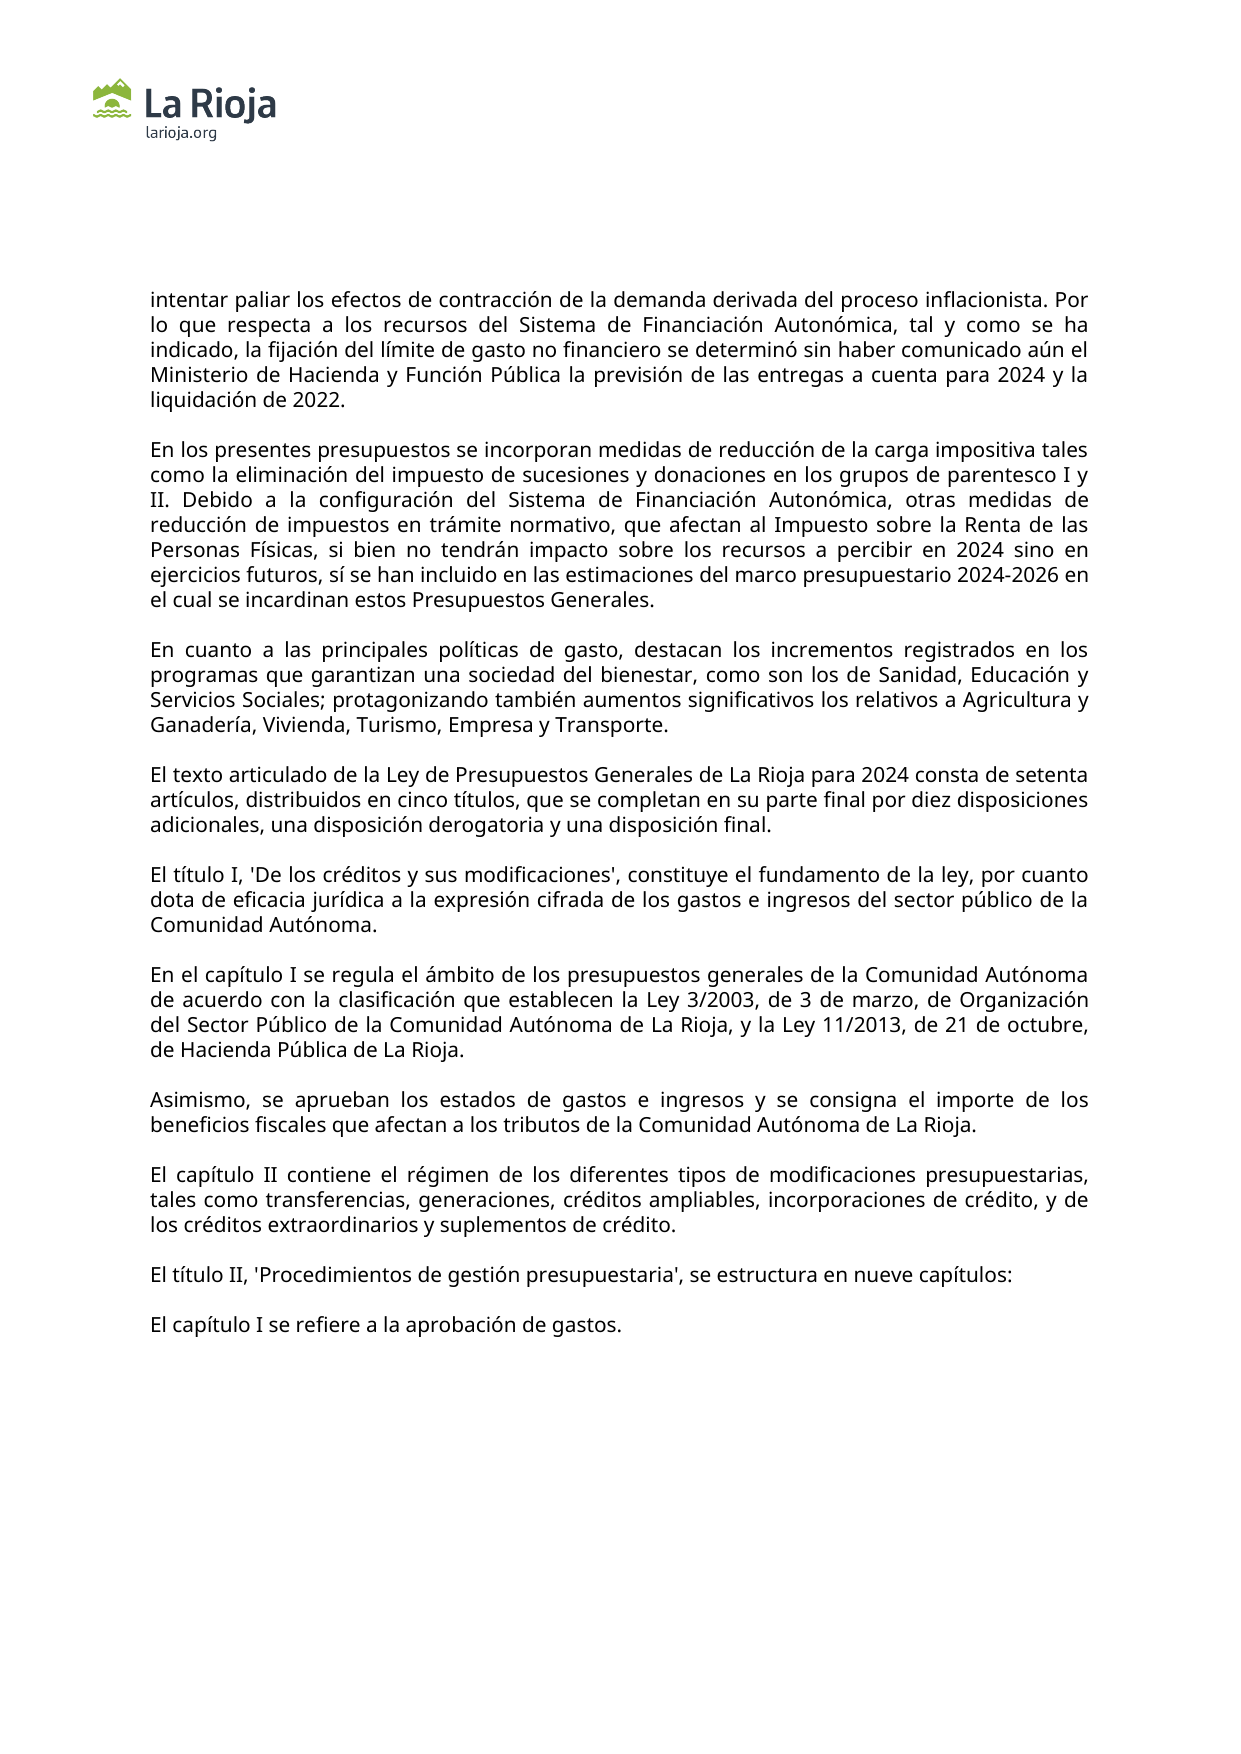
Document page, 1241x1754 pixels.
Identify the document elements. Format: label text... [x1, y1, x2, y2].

text El título II, 'Procedimientos de gestión presupuestaria', se estructura en nueve capítulos: [150, 1262, 1090, 1287]
text El capítulo I se refiere a la aprobación de gastos. [150, 1312, 1090, 1337]
text En cuanto a las principales políticas de gasto, destacan los incrementos registrados en los programas que garantizan una sociedad del bienestar, como son los de Sanidad, Educación y Servicios Sociales; protagonizando también aumentos significativos los relativos a Agricultura y Ganadería, Vivienda, Turismo, Empresa y Transporte. [150, 637, 1090, 737]
text El texto articulado de la Ley de Presupuestos Generales de La Rioja para 2024 consta de setenta artículos, distribuidos en cinco títulos, que se completan en su parte final por diez disposiciones adicionales, una disposición derogatoria y una disposición final. [150, 762, 1090, 837]
text En el capítulo I se regula el ámbito de los presupuestos generales de la Comunidad Autónoma de acuerdo con la clasificación que establecen la Ley 3/2003, de 3 de marzo, de Organización del Sector Público de la Comunidad Autónoma de La Rioja, y la Ley 11/2013, de 21 de octubre, de Hacienda Pública de La Rioja. [150, 962, 1090, 1062]
text En los presentes presupuestos se incorporan medidas de reducción de la carga impositiva tales como la eliminación del impuesto de sucesiones y donaciones en los grupos de parentesco I y II. Debido a la configuración del Sistema de Financiación Autonómica, otras medidas de reducción de impuestos en trámite normativo, que afectan al Impuesto sobre la Renta de las Personas Físicas, si bien no tendrán impacto sobre los recursos a percibir en 2024 sino en ejercicios futuros, sí se han incluido en las estimaciones del marco presupuestario 2024-2026 en el cual se incardinan estos Presupuestos Generales. [150, 437, 1090, 612]
text El título I, 'De los créditos y sus modificaciones', constituye el fundamento de la ley, por cuanto dota de eficacia jurídica a la expresión cifrada de los gastos e ingresos del sector público de la Comunidad Autónoma. [150, 862, 1090, 937]
picture [0, 0, 1241, 237]
text El capítulo II contiene el régimen de los diferentes tipos de modificaciones presupuestarias, tales como transferencias, generaciones, créditos ampliables, incorporaciones de crédito, y de los créditos extraordinarios y suplementos de crédito. [150, 1162, 1090, 1237]
text Asimismo, se aprueban los estados de gastos e ingresos y se consigna el importe de los beneficios fiscales que afectan a los tributos de la Comunidad Autónoma de La Rioja. [150, 1087, 1090, 1137]
